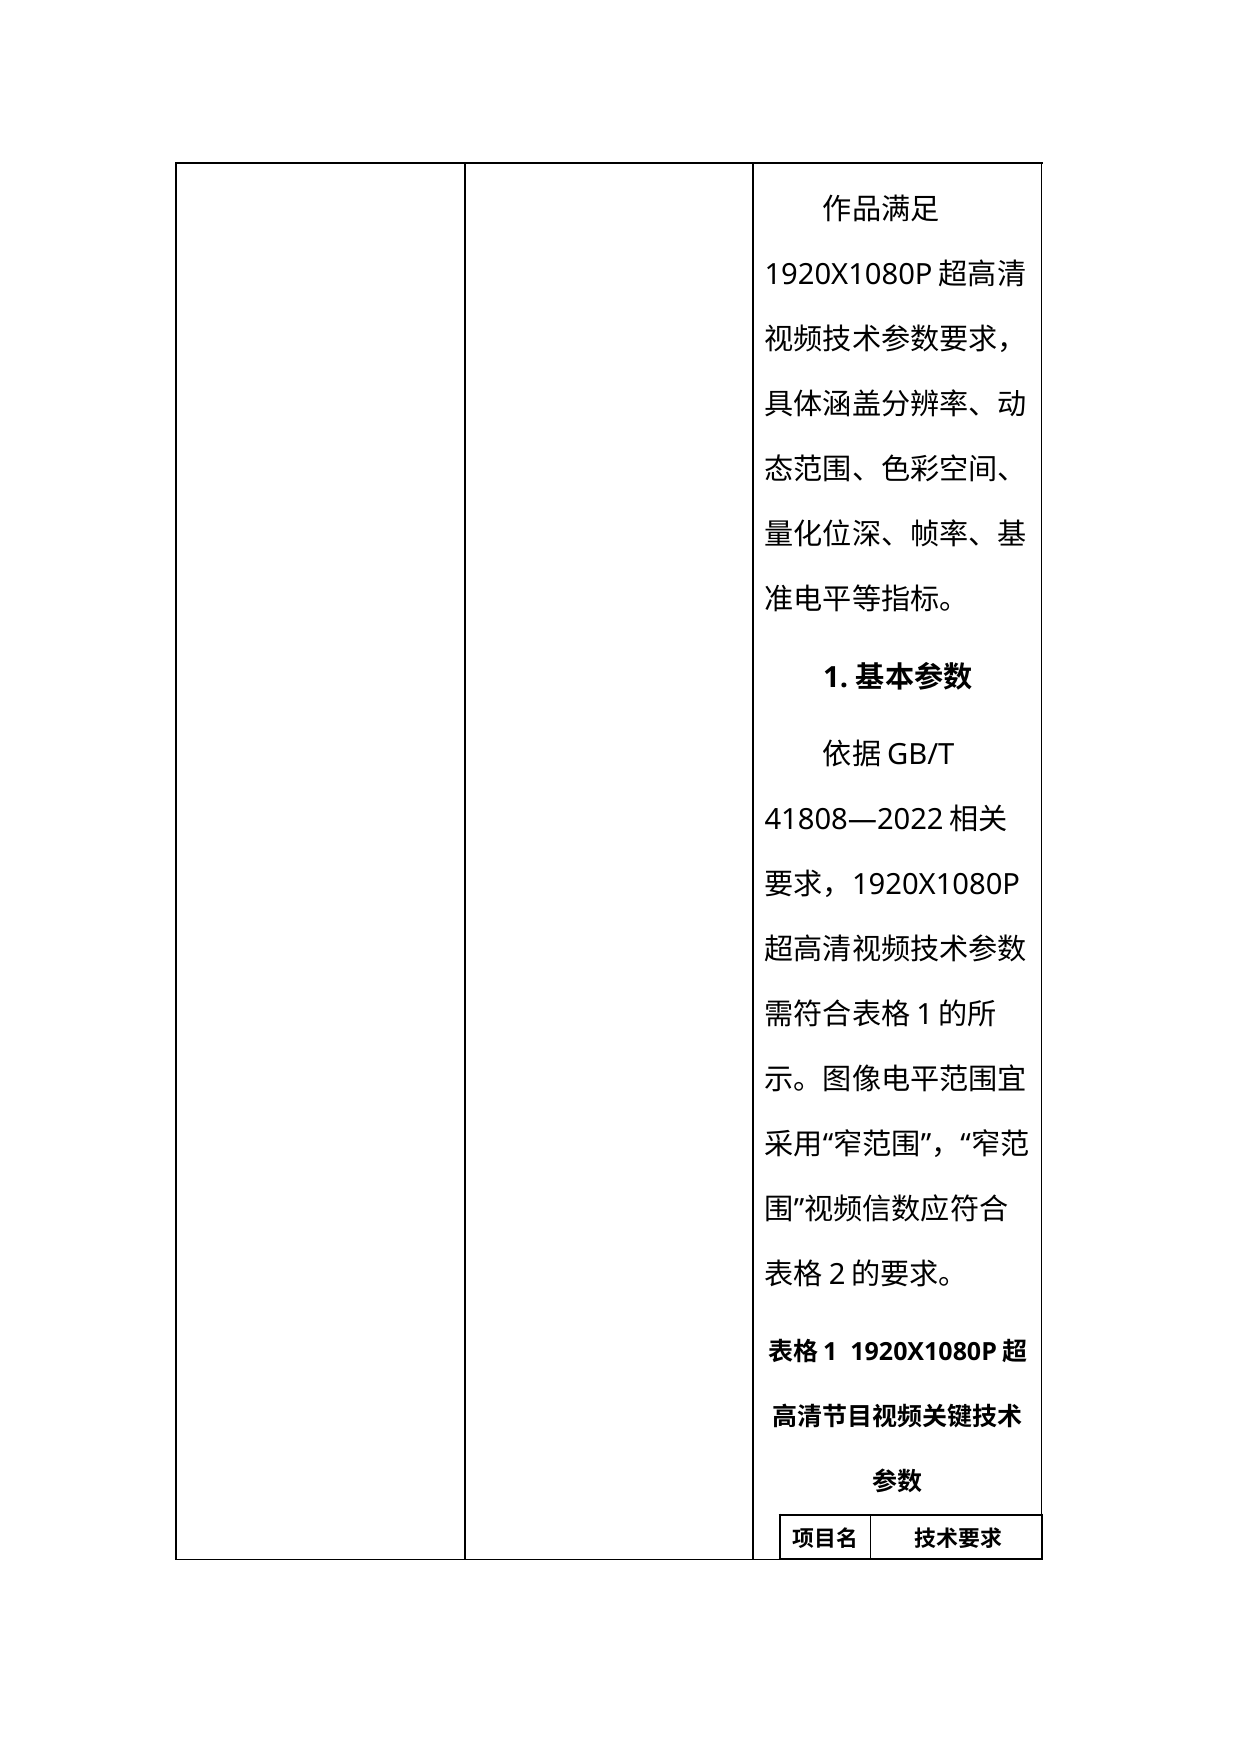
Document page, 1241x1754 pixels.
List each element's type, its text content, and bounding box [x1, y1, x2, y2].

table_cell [754, 164, 1041, 1558]
table_cell 1 [177, 164, 464, 1558]
table_cell [466, 164, 752, 1558]
